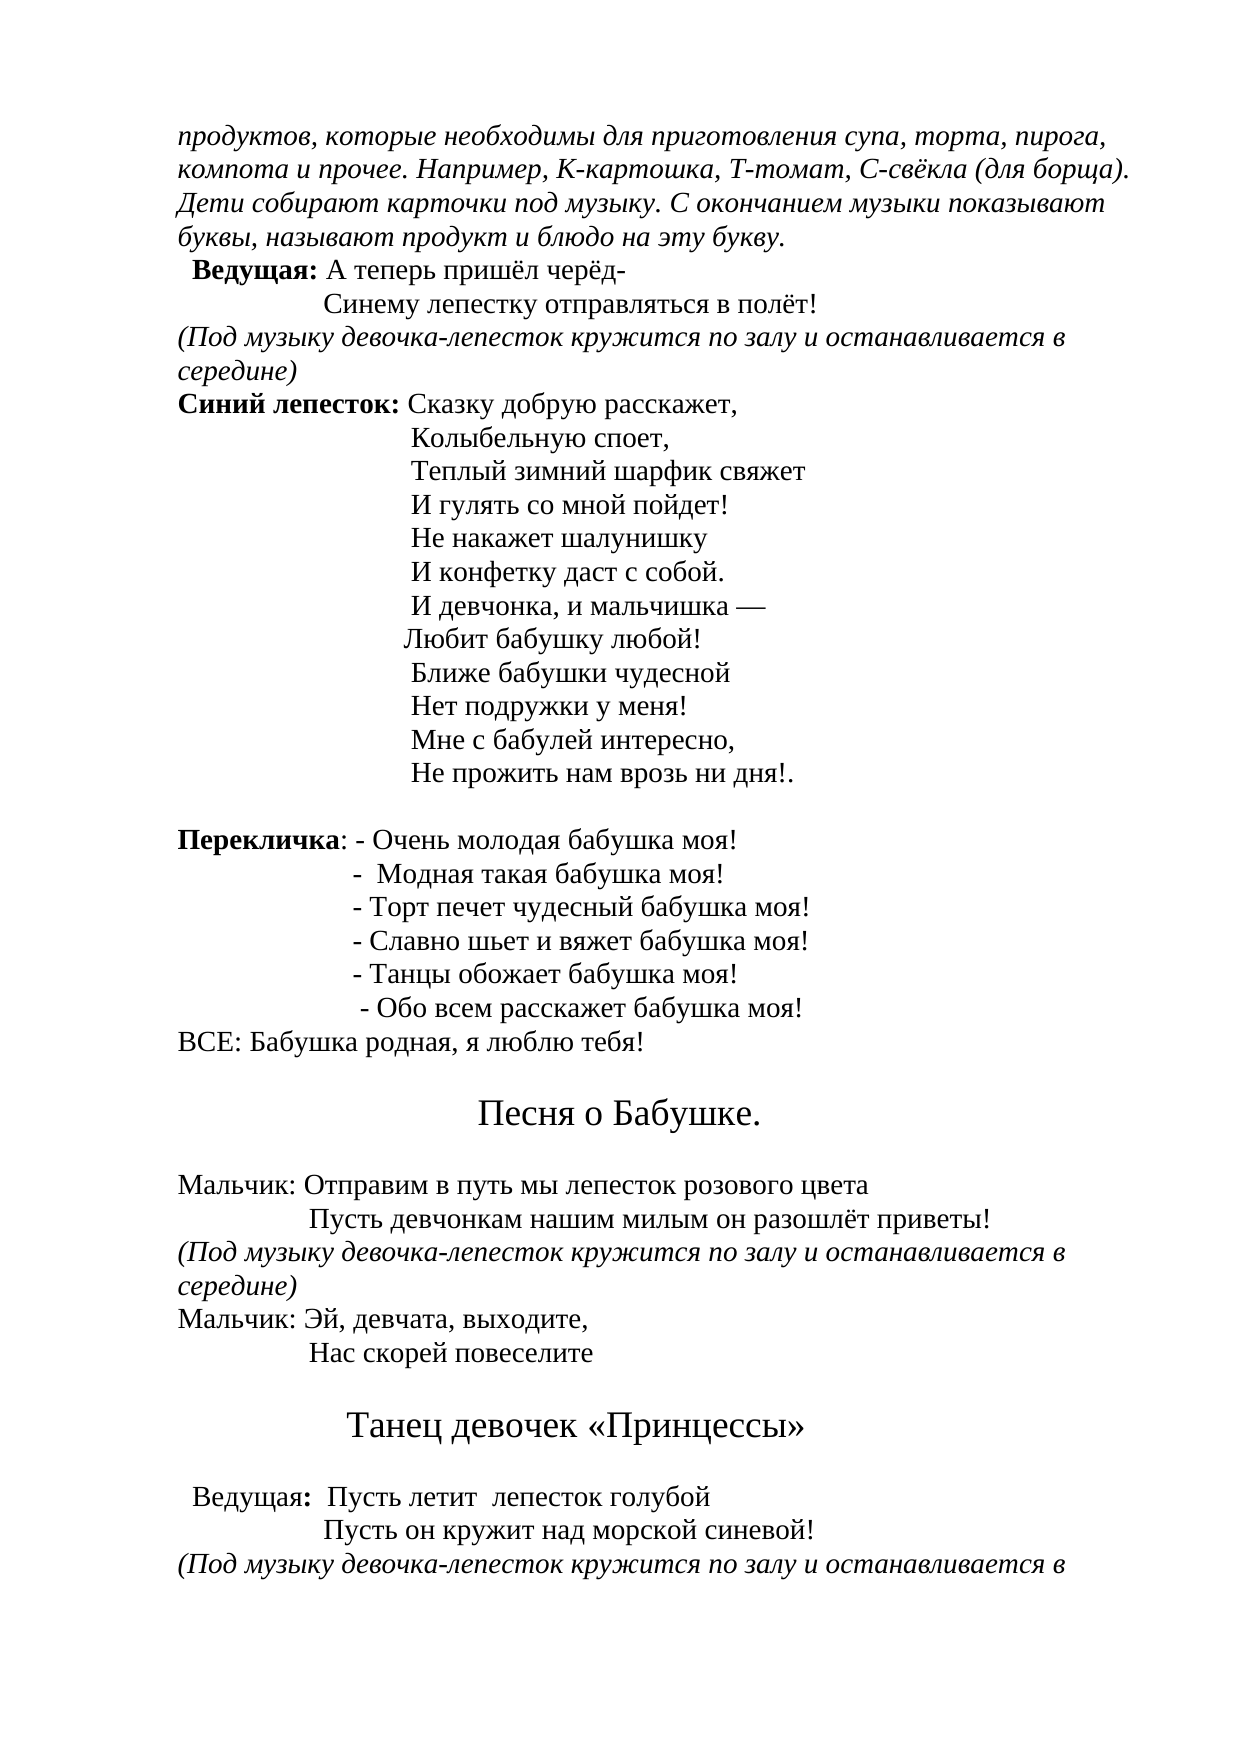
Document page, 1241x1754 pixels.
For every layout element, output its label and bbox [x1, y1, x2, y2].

text [177, 118, 1152, 1579]
